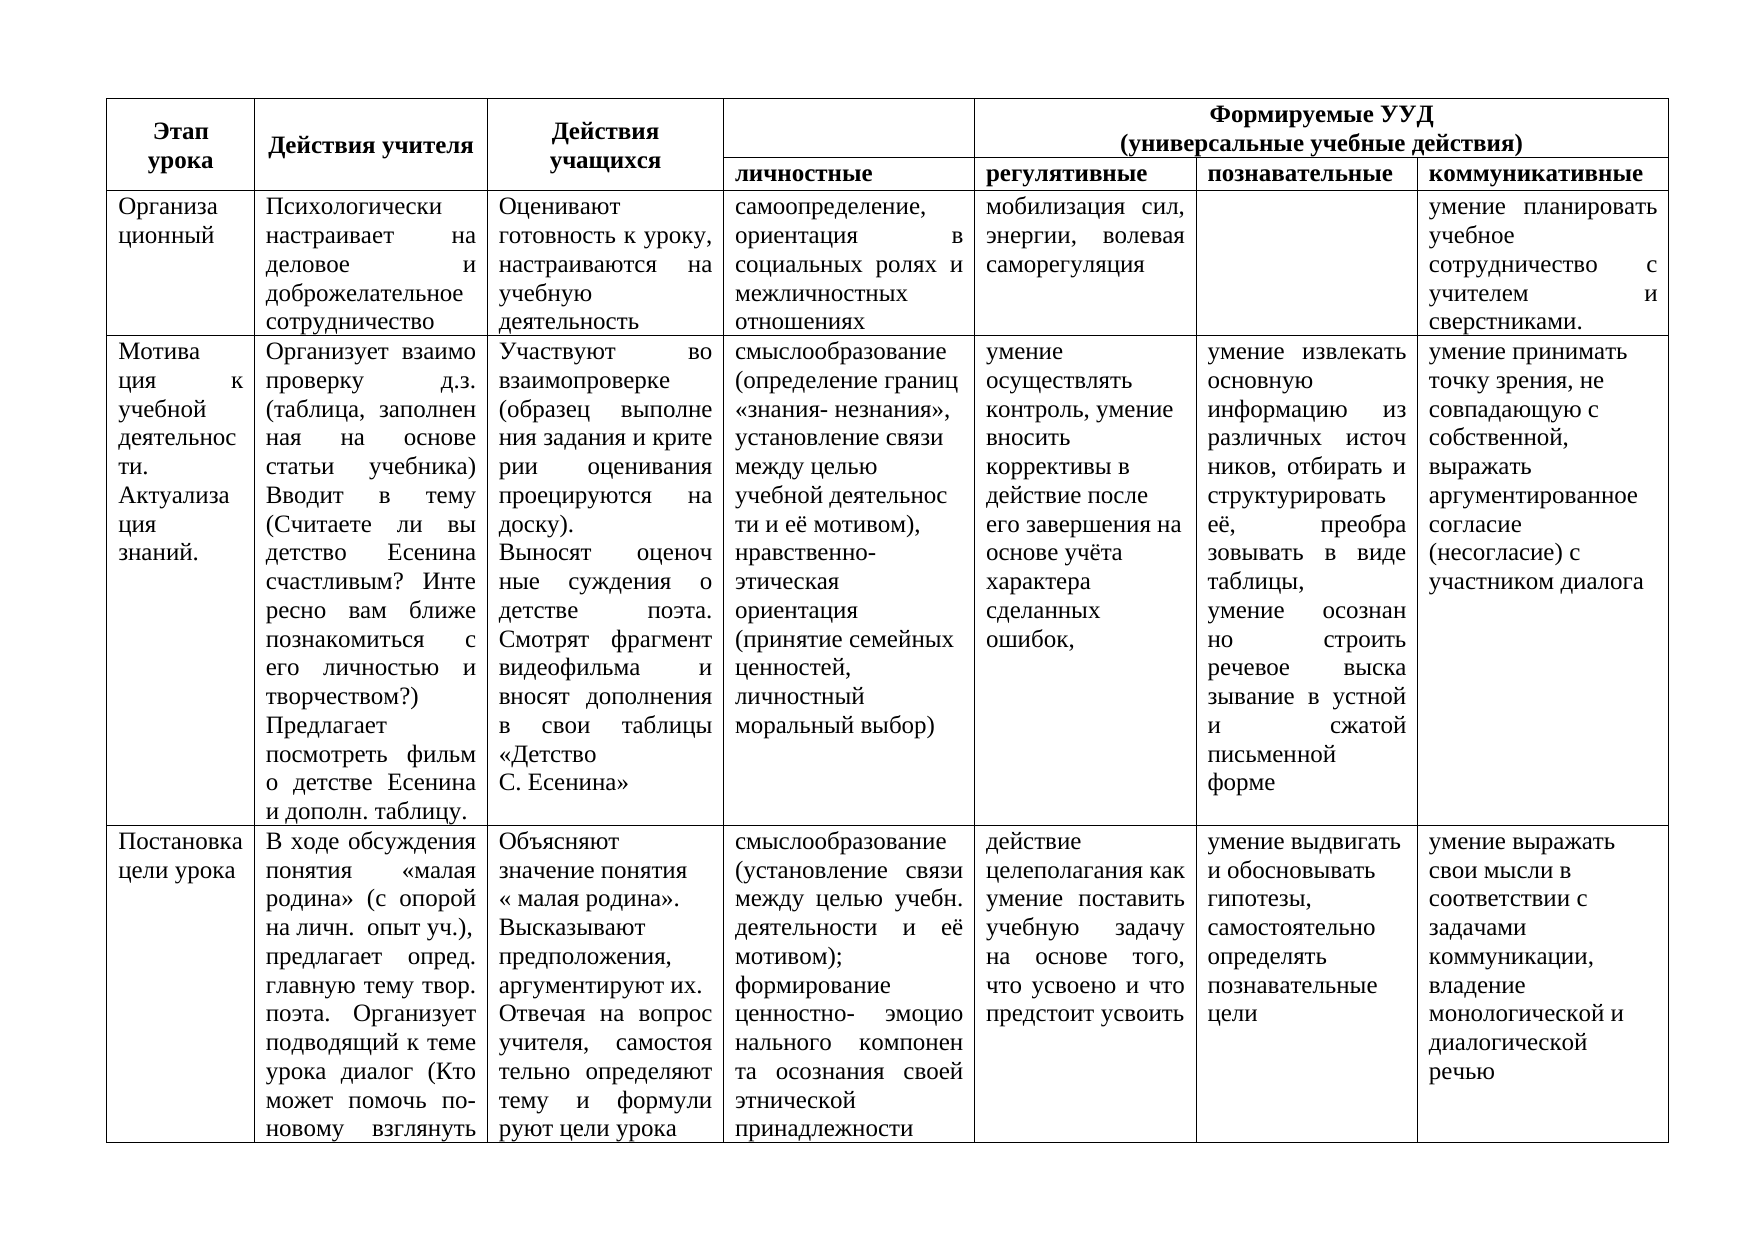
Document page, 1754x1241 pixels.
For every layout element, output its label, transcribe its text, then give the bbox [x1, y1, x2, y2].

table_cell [255, 826, 487, 1142]
table_cell Организует взаимо проверку д.з. (таблица, заполнен ная на основе статьи учебника) Вводит в тему (Считаете ли вы детство Есенина счастливым? Инте ресно вам ближе познакомиться с его личностью и творчеством?) Предлагает посмотреть фильм о детстве Есенина и дополн. таблицу. [255, 336, 487, 825]
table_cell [724, 826, 974, 1142]
table_cell Организа ционный [107, 191, 254, 335]
table_cell мобилизация сил, энергии, волевая саморегуляция [975, 191, 1196, 335]
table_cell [975, 826, 1196, 1142]
table_cell [1197, 191, 1417, 335]
table_cell Участвуют во взаимопроверке (образец выполне ния задания и крите рии оценивания проецируются на доску). Выносят оценоч ные суждения о детстве поэта. Смотрят фрагмент видеофильма и вносят дополнения в свои таблицы «Детство С. Есенина» [488, 336, 723, 825]
table_header Действия учителя [255, 99, 487, 190]
table_cell Мотива ция к учебной деятельности. Актуализа ция знаний. [107, 336, 254, 825]
table_cell коммуникативные [1418, 158, 1668, 190]
table_cell самоопределение, ориентация в социальных ролях и межличностных отношениях [724, 191, 974, 335]
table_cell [107, 826, 254, 1142]
table_cell умение осуществлять контроль, умение вносить коррективы в действие после его завершения на основе учёта характера сделанных ошибок, [975, 336, 1196, 825]
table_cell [488, 826, 723, 1142]
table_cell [1197, 826, 1417, 1142]
table_cell умение принимать точку зрения, не совпадающую с собственной, выражать аргументированное согласие (несогласие) с участником диалога [1418, 336, 1668, 825]
table_header Формируемые УУД (универсальные учебные действия) [975, 99, 1668, 157]
table_header Действия учащихся [488, 99, 723, 190]
table_cell умение планировать учебное сотрудничество с учителем и сверстниками. [1418, 191, 1668, 335]
table_cell познавательные [1197, 158, 1417, 190]
table_cell регулятивные [975, 158, 1196, 190]
table_cell Психологически настраивает на деловое и доброжелательное сотрудничество [255, 191, 487, 335]
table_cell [1418, 826, 1668, 1142]
table_cell личностные [724, 158, 974, 190]
table_cell умение извлекать основную информацию из различных источ ников, отбирать и структурировать её, преобра зовывать в виде таблицы, умение осознан но строить речевое выска зывание в устной и сжатой письменной форме [1197, 336, 1417, 825]
table_header Этап урока [107, 99, 254, 190]
table_cell Оценивают готовность к уроку, настраиваются на учебную деятельность [488, 191, 723, 335]
table_header [724, 99, 974, 157]
table_cell смыслообразование (определение границ «знания- незнания», установление связи между целью учебной деятельнос ти и её мотивом), нравственно-этическая ориентация (принятие семейных ценностей, личностный моральный выбор) [724, 336, 974, 825]
